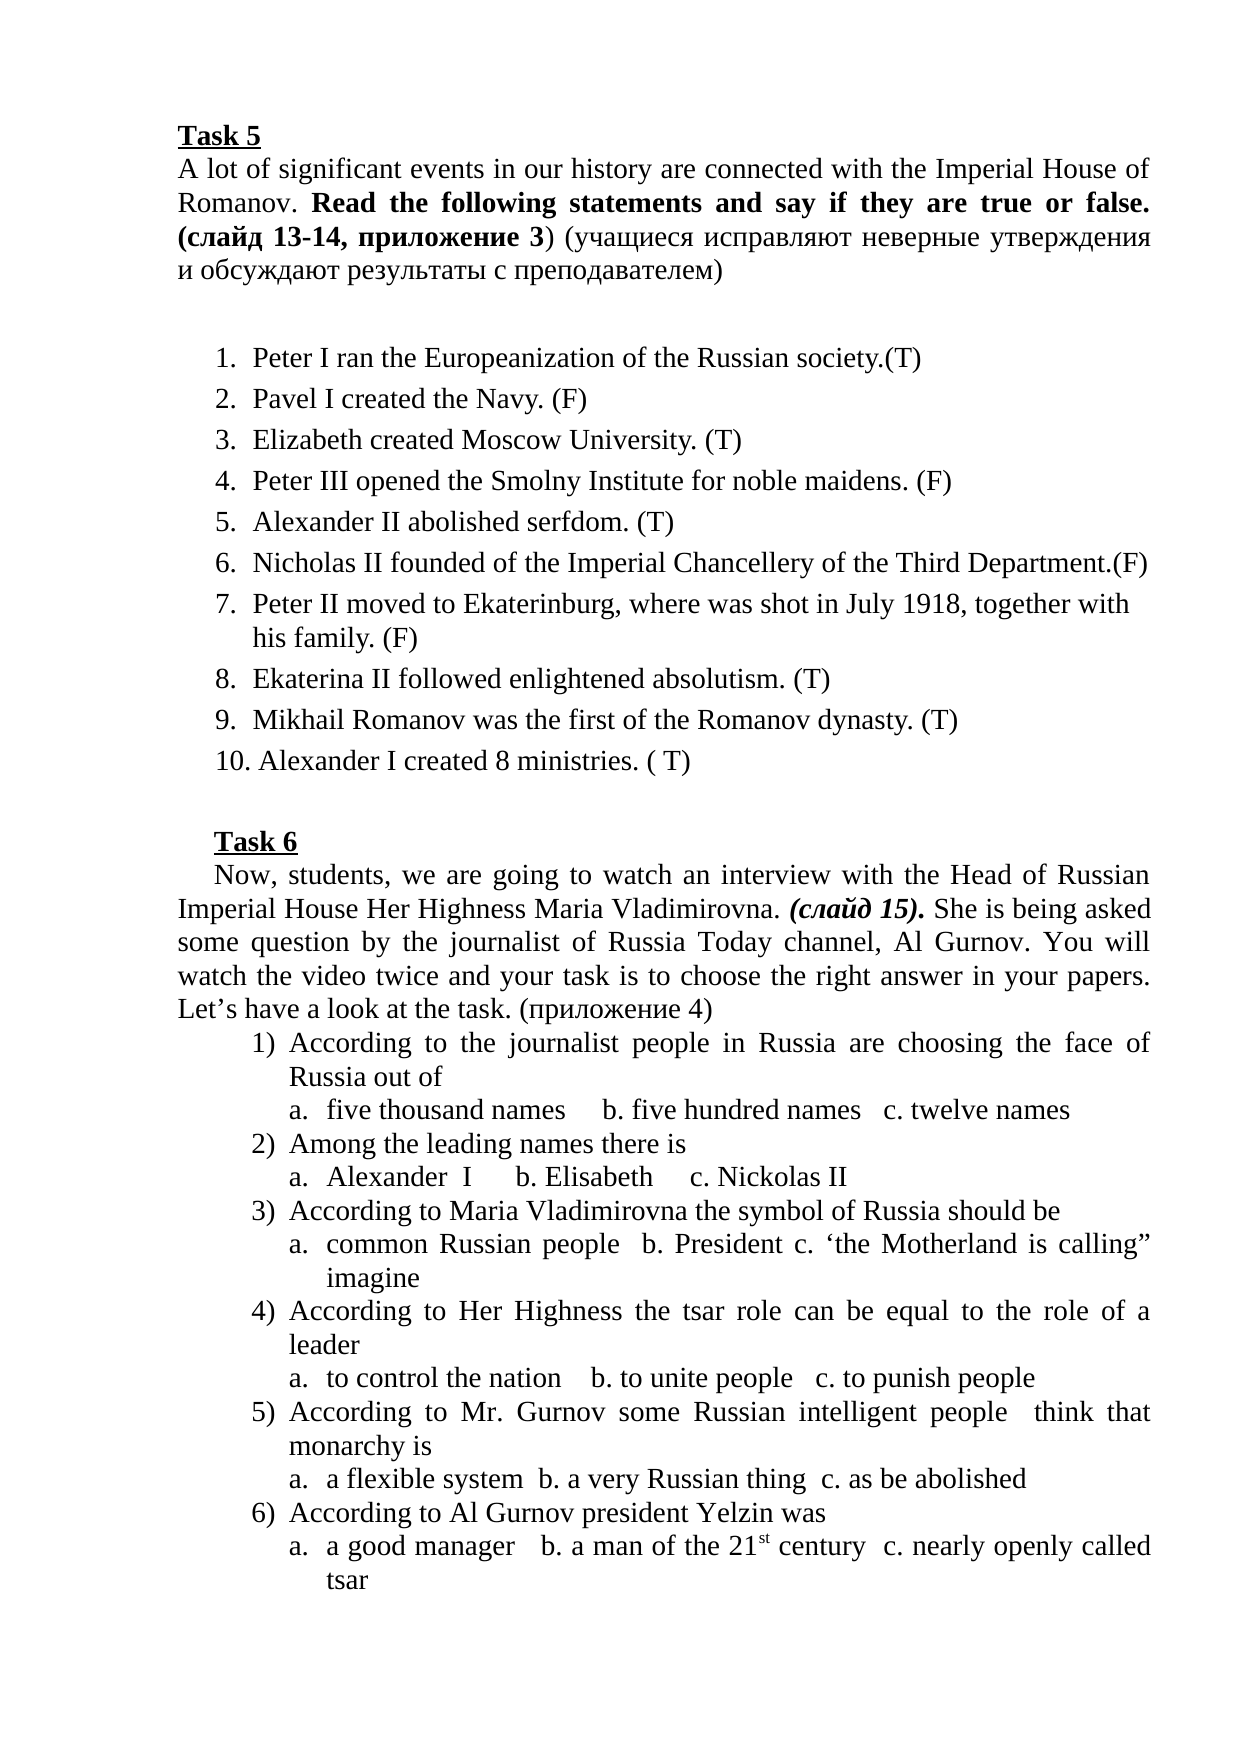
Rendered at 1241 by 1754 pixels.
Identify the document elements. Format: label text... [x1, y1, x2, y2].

list According to Her Highness the tsar role can be equal to the role of a leader [251, 1293, 1152, 1361]
list Peter I ran the Europeanization of the Russian society.(T) [215, 340, 1152, 374]
text Task 6 [177, 824, 1152, 857]
list Ekaterina II followed enlightened absolutism. (T) [215, 661, 1152, 694]
list Nicholas II founded of the Imperial Chancellery of the Third Department.(F) [215, 545, 1152, 579]
text Now, students, we are going to watch an interview with the Head of Russian Imperial House Her Highness Maria Vladimirovna. (слайд 15). She is being asked some question by the journalist of Russia Today channel, Al Gurnov. You will watch the video twice and your task is to choose the right answer in your papers. Let’s have a look at the task. (приложение 4) [177, 857, 1152, 1025]
list According to the journalist people in Russia are choosing the face of Russia out of [251, 1025, 1152, 1092]
text Task 5 [177, 118, 1152, 152]
list five thousand names b. five hundred names c. twelve names [288, 1092, 1152, 1126]
list According to Al Gurnov president Yelzin was [251, 1495, 1152, 1528]
list Peter II moved to Ekaterinburg, where was shot in July 1918, together with his family. (F) [215, 586, 1152, 653]
list Alexander I created 8 ministries. ( T) [215, 743, 1152, 777]
list a flexible system b. a very Russian thing c. as be abolished [288, 1461, 1152, 1495]
list According to Mr. Gurnov some Russian intelligent people think that monarchy is [251, 1394, 1152, 1461]
list to control the nation b. to unite people c. to punish people [288, 1361, 1152, 1394]
list a good manager b. a man of the 21st century c. nearly openly called tsar [288, 1528, 1152, 1595]
list Alexander I b. Elisabeth c. Nickolas II [288, 1159, 1152, 1193]
list According to Maria Vladimirovna the symbol of Russia should be [251, 1193, 1152, 1226]
text A lot of significant events in our history are connected with the Imperial House of Romanov. Read the following statements and say if they are true or false. (слайд 13-14, приложение 3) (учащиеся исправляют неверные утверждения и обсуждают результаты с преподавателем) [177, 152, 1152, 286]
list Pavel I created the Navy. (F) [215, 381, 1152, 415]
list Among the leading names there is [251, 1126, 1152, 1159]
list Alexander II abolished serfdom. (T) [215, 504, 1152, 538]
list common Russian people b. President c. ‘the Motherland is calling” imagine [288, 1226, 1152, 1293]
list Mikhail Romanov was the first of the Romanov dynasty. (T) [215, 702, 1152, 736]
list Peter III opened the Smolny Institute for noble maidens. (F) [215, 463, 1152, 497]
list Elizabeth created Moscow University. (T) [215, 422, 1152, 456]
